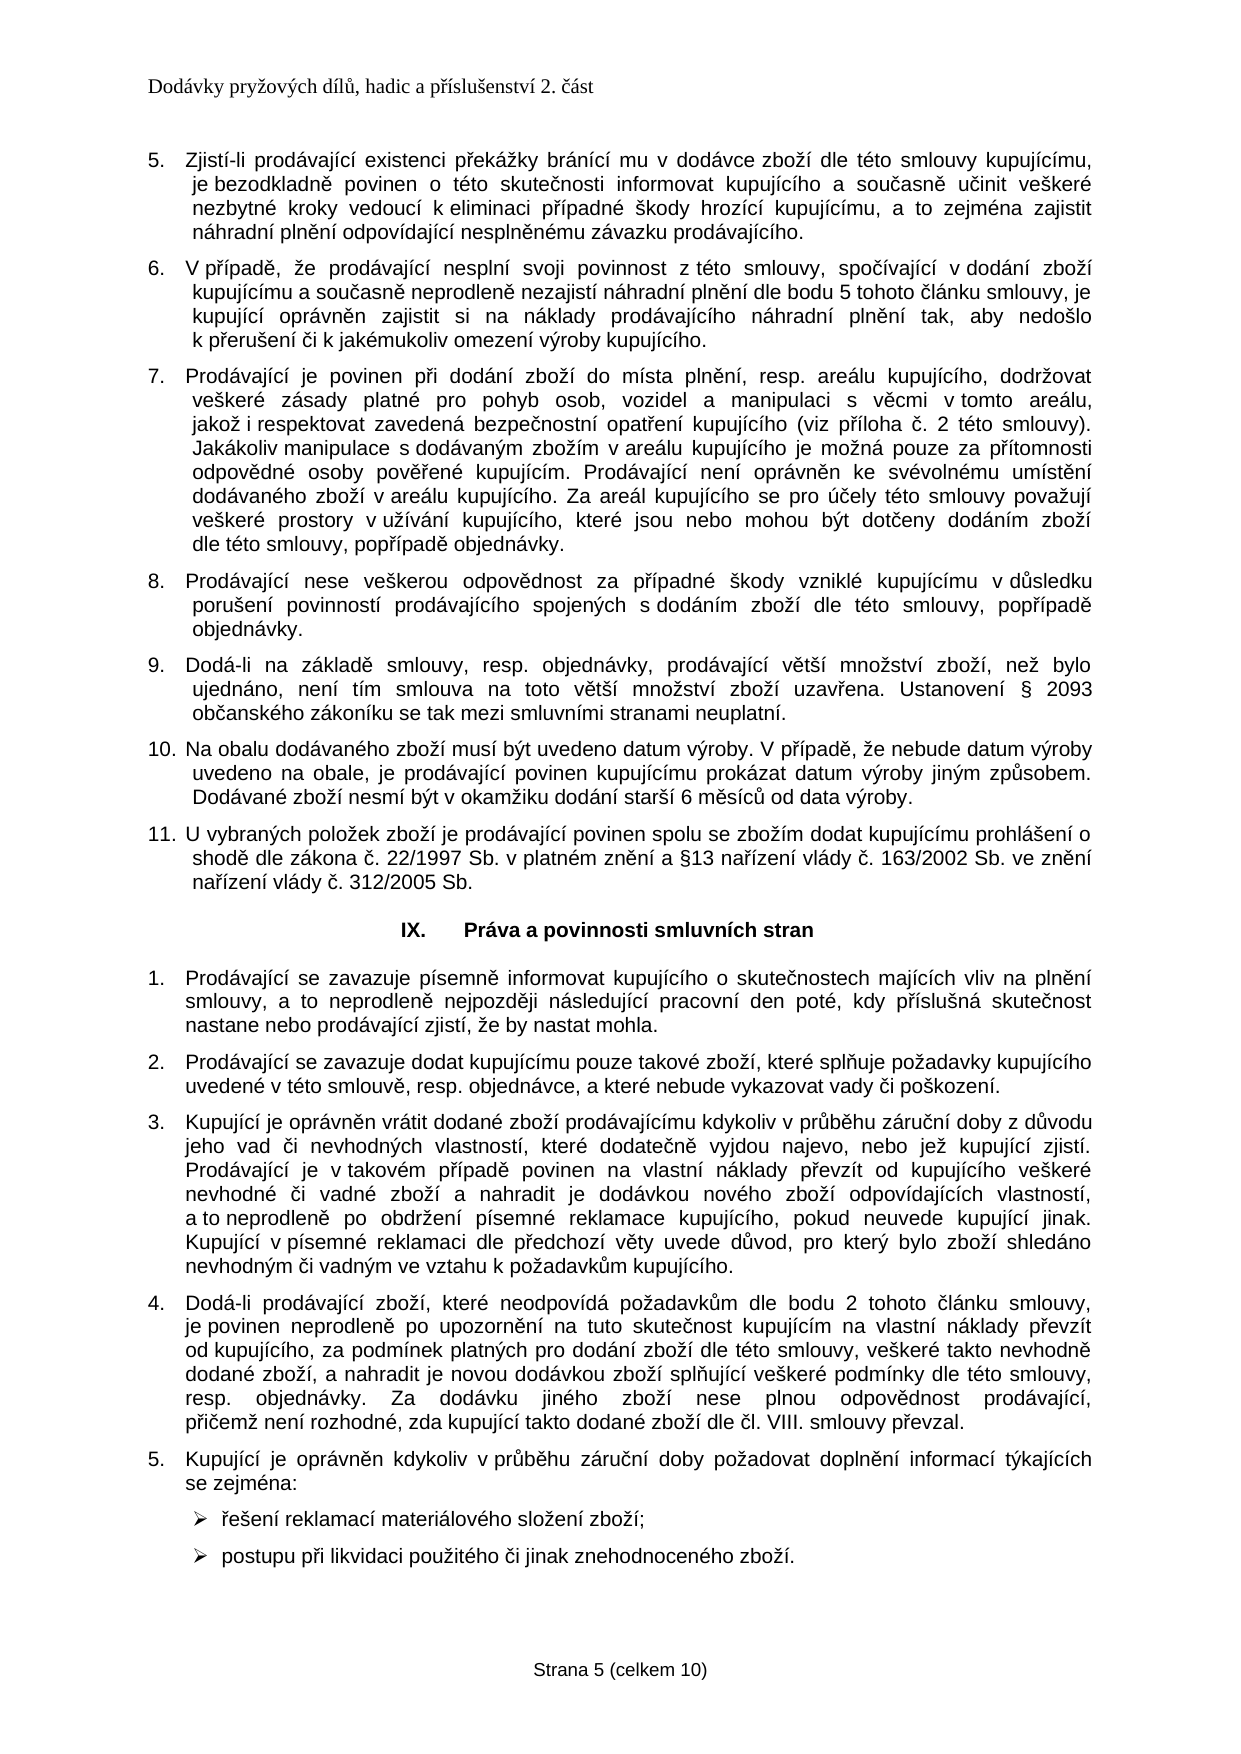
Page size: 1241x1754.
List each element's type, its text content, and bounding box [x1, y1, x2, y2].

list Prodávající nese veškerou odpovědnost za případné škody vzniklé kupujícímu v důsledku porušení povinností prodávajícího spojených s dodáním zboží dle této smlouvy, popřípadě objednávky. [148, 568, 1093, 640]
list Prodávající se zavazuje dodat kupujícímu pouze takové zboží, které splňuje požadavky kupujícího uvedené v této smlouvě, resp. objednávce, a které nebude vykazovat vady či poškození. [148, 1050, 1093, 1098]
list Na obalu dodávaného zboží musí být uvedeno datum výroby. V případě, že nebude datum výroby uvedeno na obale, je prodávající povinen kupujícímu prokázat datum výroby jiným způsobem. Dodávané zboží nesmí být v okamžiku dodání starší 6 měsíců od data výroby. [148, 737, 1093, 809]
list Dodá-li na základě smlouvy, resp. objednávky, prodávající větší množství zboží, než bylo ujednáno, není tím smlouva na toto větší množství zboží uzavřena. Ustanovení § 2093 občanského zákoníku se tak mezi smluvními stranami neuplatní. [148, 653, 1093, 725]
list řešení reklamací materiálového složení zboží; [192, 1507, 1093, 1531]
list postupu při likvidaci použitého či jinak znehodnoceného zboží. [192, 1543, 1093, 1568]
list Dodá-li prodávající zboží, které neodpovídá požadavkům dle bodu 2 tohoto článku smlouvy, je povinen neprodleně po upozornění na tuto skutečnost kupujícím na vlastní náklady převzít od kupujícího, za podmínek platných pro dodání zboží dle této smlouvy, veškeré takto nevhodně dodané zboží, a nahradit je novou dodávkou zboží splňující veškeré podmínky dle této smlouvy, resp. objednávky. Za dodávku jiného zboží nese plnou odpovědnost prodávající, přičemž není rozhodné, zda kupující takto dodané zboží dle čl. VIII. smlouvy převzal. [148, 1290, 1093, 1434]
list Zjistí-li prodávající existenci překážky bránící mu v dodávce zboží dle této smlouvy kupujícímu, je bezodkladně povinen o této skutečnosti informovat kupujícího a současně učinit veškeré nezbytné kroky vedoucí k eliminaci případné škody hrozící kupujícímu, a to zejména zajistit náhradní plnění odpovídající nesplněnému závazku prodávajícího. [148, 148, 1093, 243]
list Prodávající se zavazuje písemně informovat kupujícího o skutečnostech majících vliv na plnění smlouvy, a to neprodleně nejpozději následující pracovní den poté, kdy příslušná skutečnost nastane nebo prodávající zjistí, že by nastat mohla. [148, 965, 1093, 1037]
list Prodávající je povinen při dodání zboží do místa plnění, resp. areálu kupujícího, dodržovat veškeré zásady platné pro pohyb osob, vozidel a manipulaci s věcmi v tomto areálu, jakož i respektovat zavedená bezpečnostní opatření kupujícího (viz příloha č. 2 této smlouvy). Jakákoliv manipulace s dodávaným zbožím v areálu kupujícího je možná pouze za přítomnosti odpovědné osoby pověřené kupujícím. Prodávající není oprávněn ke svévolnému umístění dodávaného zboží v areálu kupujícího. Za areál kupujícího se pro účely této smlouvy považují veškeré prostory v užívání kupujícího, které jsou nebo mohou být dotčeny dodáním zboží dle této smlouvy, popřípadě objednávky. [148, 364, 1093, 556]
list Kupující je oprávněn kdykoliv v průběhu záruční doby požadovat doplnění informací týkajících se zejména: [148, 1447, 1093, 1494]
list Kupující je oprávněn vrátit dodané zboží prodávajícímu kdykoliv v průběhu záruční doby z důvodu jeho vad či nevhodných vlastností, které dodatečně vyjdou najevo, nebo jež kupující zjistí. Prodávající je v takovém případě povinen na vlastní náklady převzít od kupujícího veškeré nevhodné či vadné zboží a nahradit je dodávkou nového zboží odpovídajících vlastností, a to neprodleně po obdržení písemné reklamace kupujícího, pokud neuvede kupující jinak. Kupující v písemné reklamaci dle předchozí věty uvede důvod, pro který bylo zboží shledáno nevhodným či vadným ve vztahu k požadavkům kupujícího. [148, 1110, 1093, 1278]
list U vybraných položek zboží je prodávající povinen spolu se zbožím dodat kupujícímu prohlášení o shodě dle zákona č. 22/1997 Sb. v platném znění a §13 nařízení vlády č. 163/2002 Sb. ve znění nařízení vlády č. 312/2005 Sb. [148, 822, 1093, 893]
subtitle Práva a povinnosti smluvních stran [148, 917, 1093, 941]
list V případě, že prodávající nesplní svoji povinnost z této smlouvy, spočívající v dodání zboží kupujícímu a současně neprodleně nezajistí náhradní plnění dle bodu 5 tohoto článku smlouvy, je kupující oprávněn zajistit si na náklady prodávajícího náhradní plnění tak, aby nedošlo k přerušení či k jakémukoliv omezení výroby kupujícího. [148, 256, 1093, 352]
